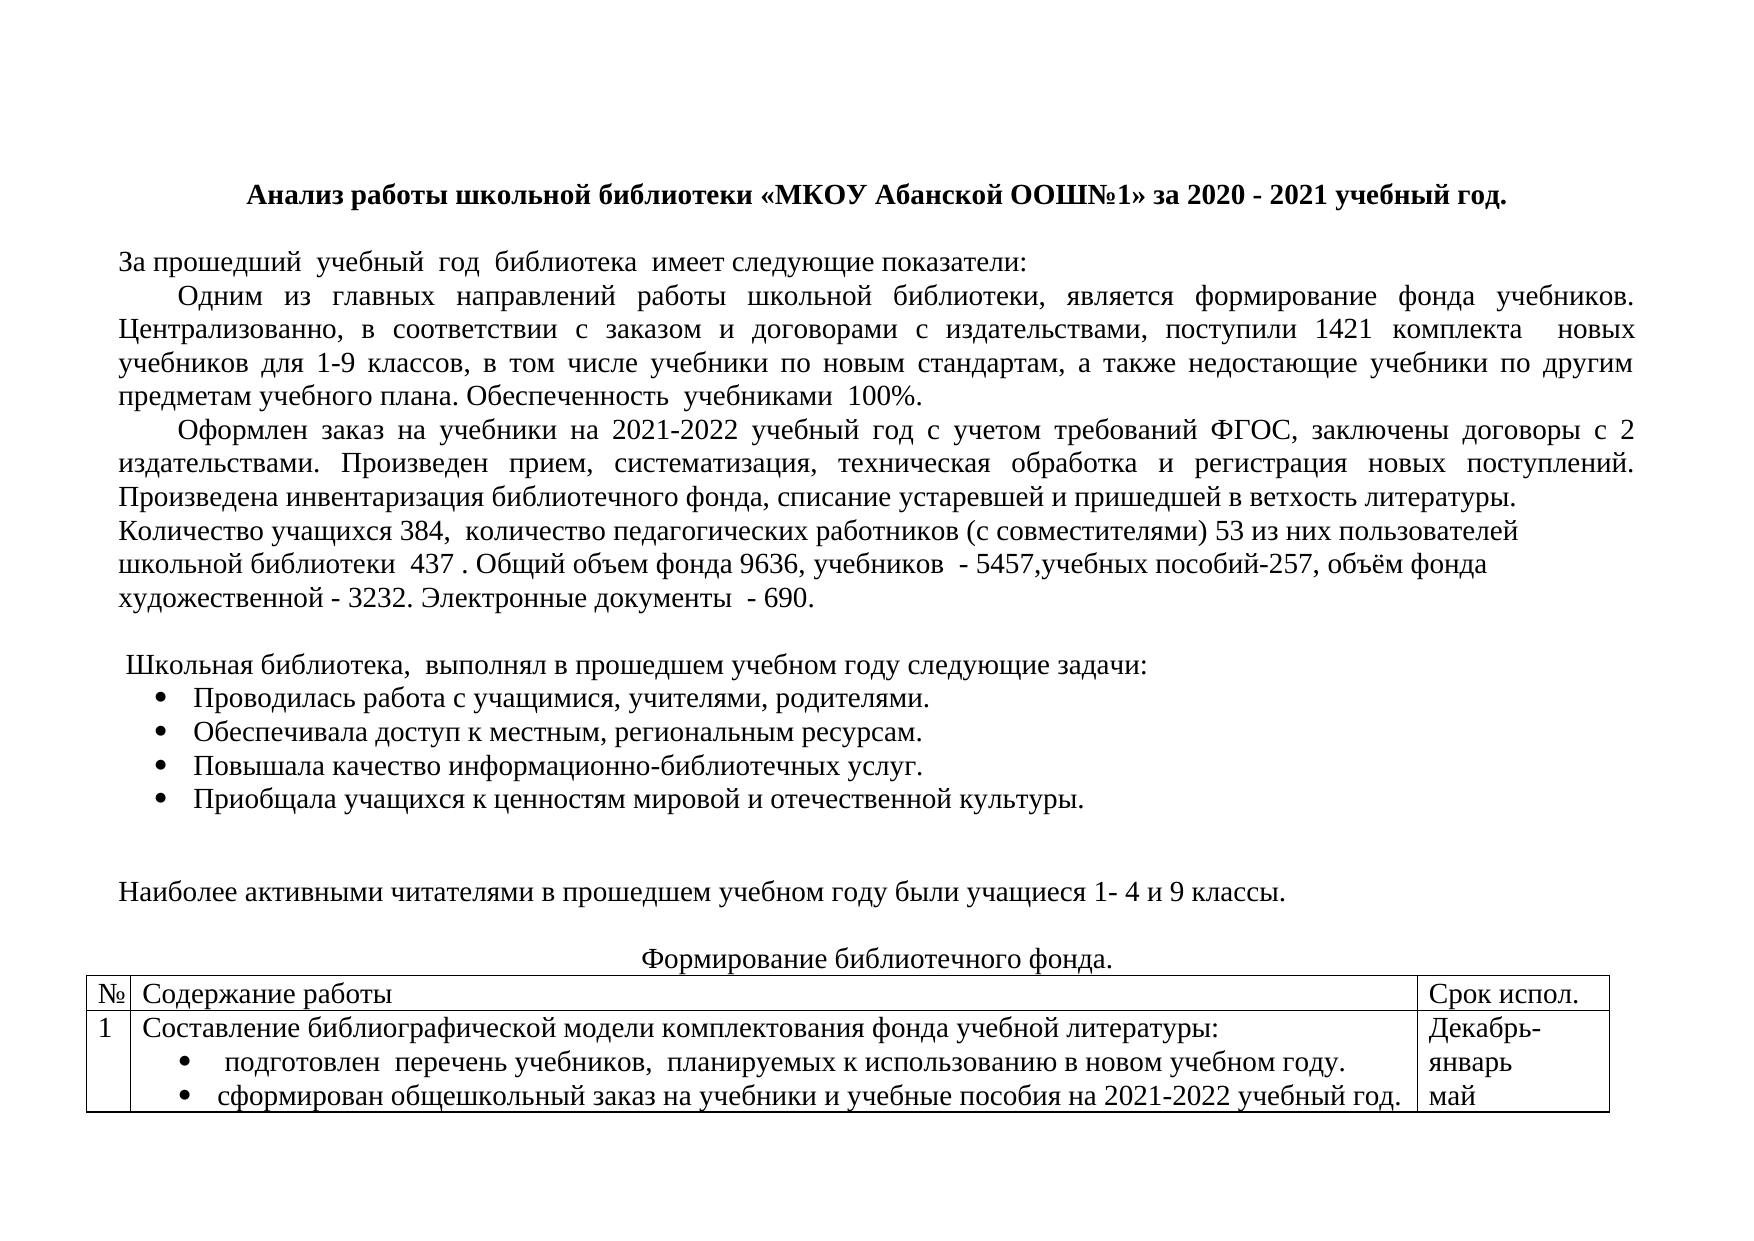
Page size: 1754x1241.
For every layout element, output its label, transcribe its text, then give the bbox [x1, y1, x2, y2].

text Школьная библиотека, выполнял в прошедшем учебном году следующие задачи: [118, 647, 1636, 680]
text Анализ работы школьной библиотеки «МКОУ Абанской ООШ№1» за 2020 - 2021 учебный год. [118, 177, 1636, 211]
list Проводилась работа с учащимися, учителями, родителями. [156, 680, 1636, 714]
table_cell 1 [87, 1011, 130, 1111]
table_header Срок испол. [1418, 976, 1609, 1009]
text Количество учащихся 384, количество педагогических работников (с совместителями) 53 из них пользователей школьной библиотеки 437 . Общий объем фонда 9636, учебников - 5457,учебных пособий-257, объём фонда художественной - 3232. Электронные документы - 690. [118, 513, 1636, 613]
text Формирование библиотечного фонда. [118, 941, 1636, 975]
text Одним из главных направлений работы школьной библиотеки, является формирование фонда учебников. Централизованно, в соответствии с заказом и договорами с издательствами, поступили 1421 комплекта новых учебников для 1-9 классов, в том числе учебники по новым стандартам, а также недостающие учебники по другим предметам учебного плана. Обеспеченность учебниками 100%. [118, 278, 1636, 412]
text За прошедший учебный год библиотека имеет следующие показатели: [118, 244, 1636, 278]
text Оформлен заказ на учебники на 2021-2022 учебный год с учетом требований ФГОС, заключены договоры с 2 издательствами. Произведен прием, систематизация, техническая обработка и регистрация новых поступлений. Произведена инвентаризация библиотечного фонда, списание устаревшей и пришедшей в ветхость литературы. [118, 412, 1636, 513]
list Обеспечивала доступ к местным, региональным ресурсам. [156, 714, 1636, 748]
text Наиболее активными читателями в прошедшем учебном году были учащиеся 1- 4 и 9 классы. [118, 874, 1636, 908]
table_cell Декабрь- январь май [1418, 1011, 1609, 1111]
table_header № [87, 976, 130, 1009]
list Приобщала учащихся к ценностям мировой и отечественной культуры. [156, 781, 1636, 815]
table_header Содержание работы [131, 976, 1417, 1009]
list Повышала качество информационно-библиотечных услуг. [156, 748, 1636, 781]
table_cell Составление библиографической модели комплектования фонда учебной литературы: подготовлен перечень учебников, планируемых к использованию в новом учебном году. сформирован общешкольный заказ на учебники и учебные пособия на 2021-2022 учебный год. [131, 1011, 1417, 1111]
